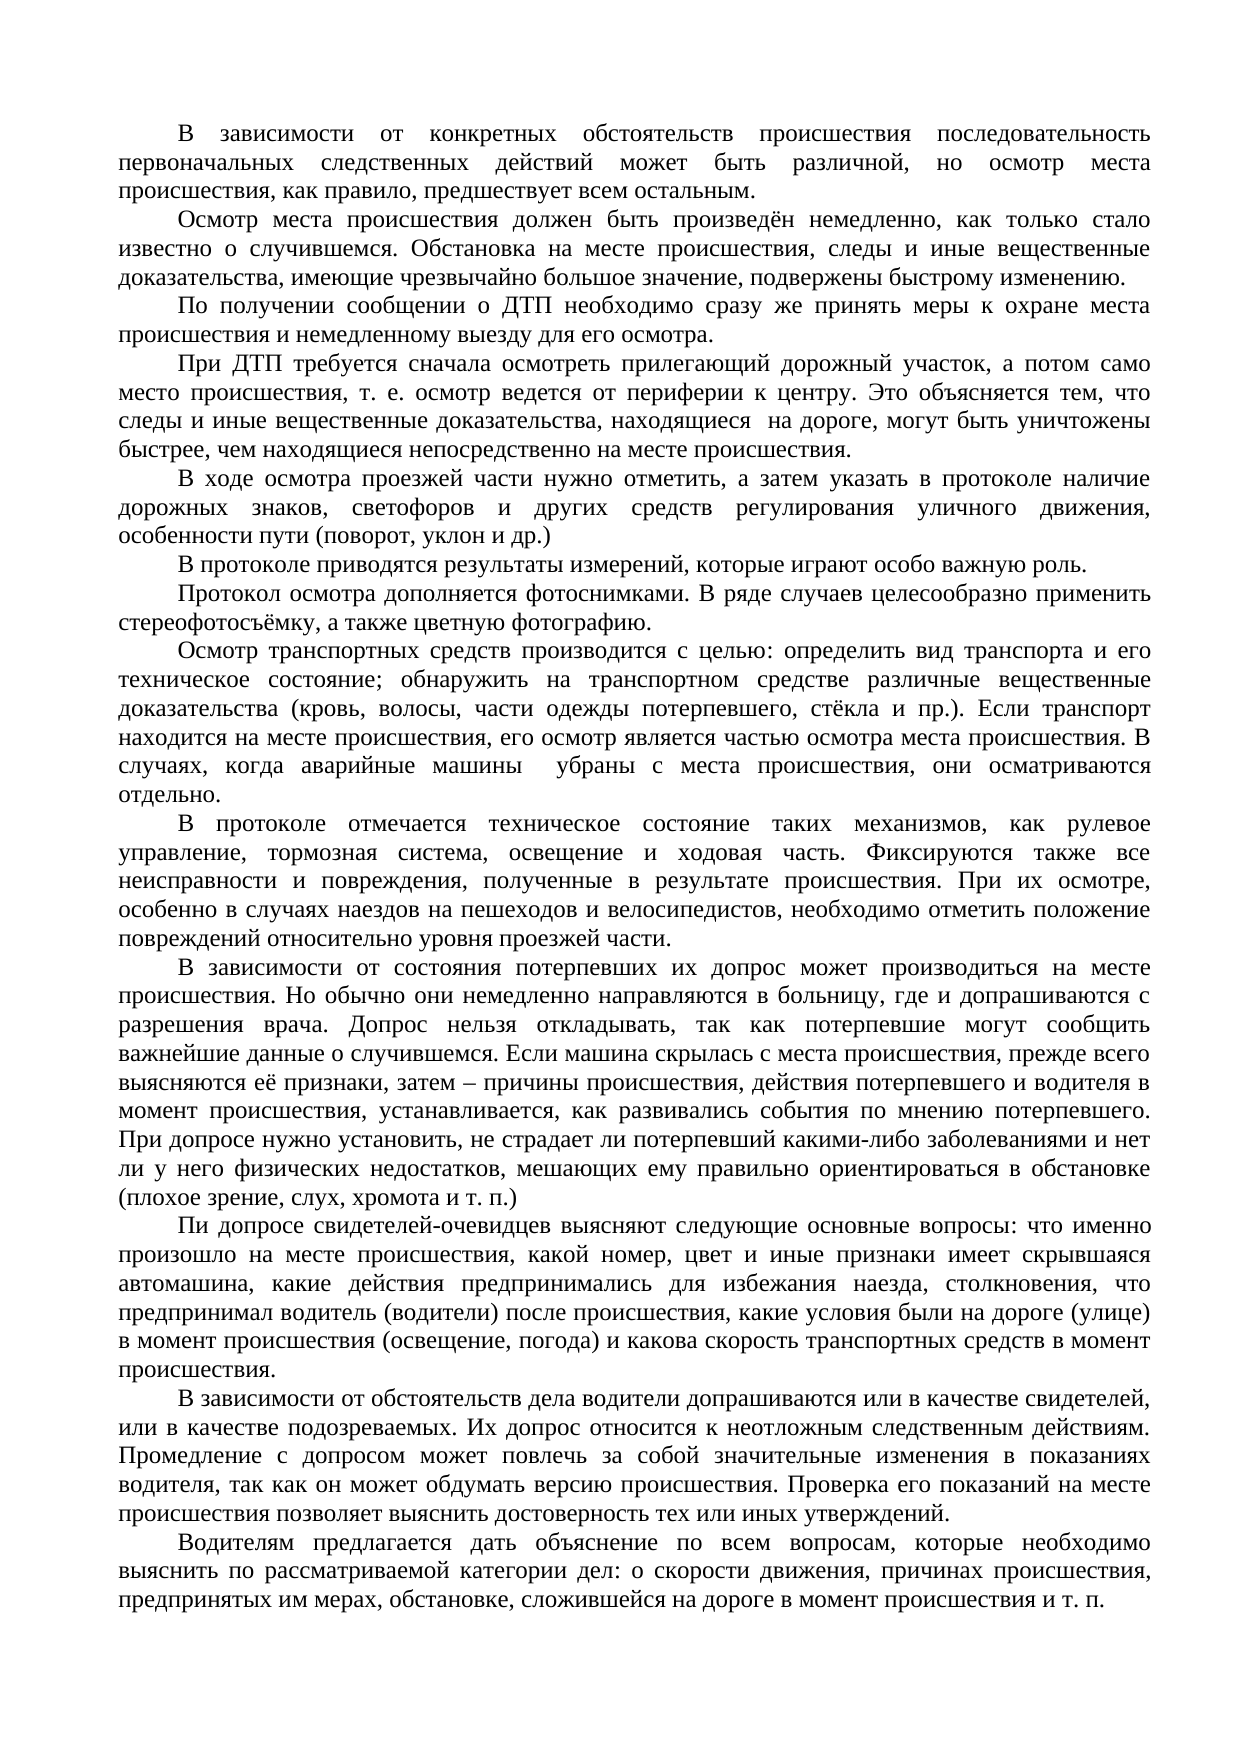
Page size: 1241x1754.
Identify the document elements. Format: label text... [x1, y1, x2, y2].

text Пи допросе свидетелей-очевидцев выясняют следующие основные вопросы: что именно произошло на месте происшествия, какой номер, цвет и иные признаки имеет скрывшаяся автомашина, какие действия предпринимались для избежания наезда, столкновения, что предпринимал водитель (водители) после происшествия, какие условия были на дороге (улице) в момент происшествия (освещение, погода) и какова скорость транспортных средств в момент происшествия. [118, 1211, 1152, 1383]
text Осмотр транспортных средств производится с целью: определить вид транспорта и его техническое состояние; обнаружить на транспортном средстве различные вещественные доказательства (кровь, волосы, части одежды потерпевшего, стёкла и пр.). Если транспорт находится на месте происшествия, его осмотр является частью осмотра места происшествия. В случаях, когда аварийные машины убраны с места происшествия, они осматриваются отдельно. [118, 636, 1152, 808]
text В ходе осмотра проезжей части нужно отметить, а затем указать в протоколе наличие дорожных знаков, светофоров и других средств регулирования уличного движения, особенности пути (поворот, уклон и др.) [118, 463, 1152, 549]
text По получении сообщении о ДТП необходимо сразу же принять меры к охране места происшествия и немедленному выезду для его осмотра. [118, 291, 1152, 348]
text При ДТП требуется сначала осмотреть прилегающий дорожный участок, а потом само место происшествия, т. е. осмотр ведется от периферии к центру. Это объясняется тем, что следы и иные вещественные доказательства, находящиеся на дороге, могут быть уничтожены быстрее, чем находящиеся непосредственно на месте происшествия. [118, 348, 1152, 463]
text В протоколе приводятся результаты измерений, которые играют особо важную роль. [118, 549, 1152, 578]
text Водителям предлагается дать объяснение по всем вопросам, которые необходимо выяснить по рассматриваемой категории дел: о скорости движения, причинах происшествия, предпринятых им мерах, обстановке, сложившейся на дороге в момент происшествия и т. п. [118, 1527, 1152, 1613]
text В протоколе отмечается техническое состояние таких механизмов, как рулевое управление, тормозная система, освещение и ходовая часть. Фиксируются также все неисправности и повреждения, полученные в результате происшествия. При их осмотре, особенно в случаях наездов на пешеходов и велосипедистов, необходимо отметить положение повреждений относительно уровня проезжей части. [118, 808, 1152, 952]
text В зависимости от конкретных обстоятельств происшествия последовательность первоначальных следственных действий может быть различной, но осмотр места происшествия, как правило, предшествует всем остальным. [118, 118, 1152, 204]
text В зависимости от обстоятельств дела водители допрашиваются или в качестве свидетелей, или в качестве подозреваемых. Их допрос относится к неотложным следственным действиям. Промедление с допросом может повлечь за собой значительные изменения в показаниях водителя, так как он может обдумать версию происшествия. Проверка его показаний на месте происшествия позволяет выяснить достоверность тех или иных утверждений. [118, 1383, 1152, 1527]
text В зависимости от состояния потерпевших их допрос может производиться на месте происшествия. Но обычно они немедленно направляются в больницу, где и допрашиваются с разрешения врача. Допрос нельзя откладывать, так как потерпевшие могут сообщить важнейшие данные о случившемся. Если машина скрылась с места происшествия, прежде всего выясняются её признаки, затем – причины происшествия, действия потерпевшего и водителя в момент происшествия, устанавливается, как развивались события по мнению потерпевшего. При допросе нужно установить, не страдает ли потерпевший какими-либо заболеваниями и нет ли у него физических недостатков, мешающих ему правильно ориентироваться в обстановке (плохое зрение, слух, хромота и т. п.) [118, 952, 1152, 1211]
text Протокол осмотра дополняется фотоснимками. В ряде случаев целесообразно применить стереофотосъёмку, а также цветную фотографию. [118, 578, 1152, 636]
text Осмотр места происшествия должен быть произведён немедленно, как только стало известно о случившемся. Обстановка на месте происшествия, следы и иные вещественные доказательства, имеющие чрезвычайно большое значение, подвержены быстрому изменению. [118, 204, 1152, 291]
